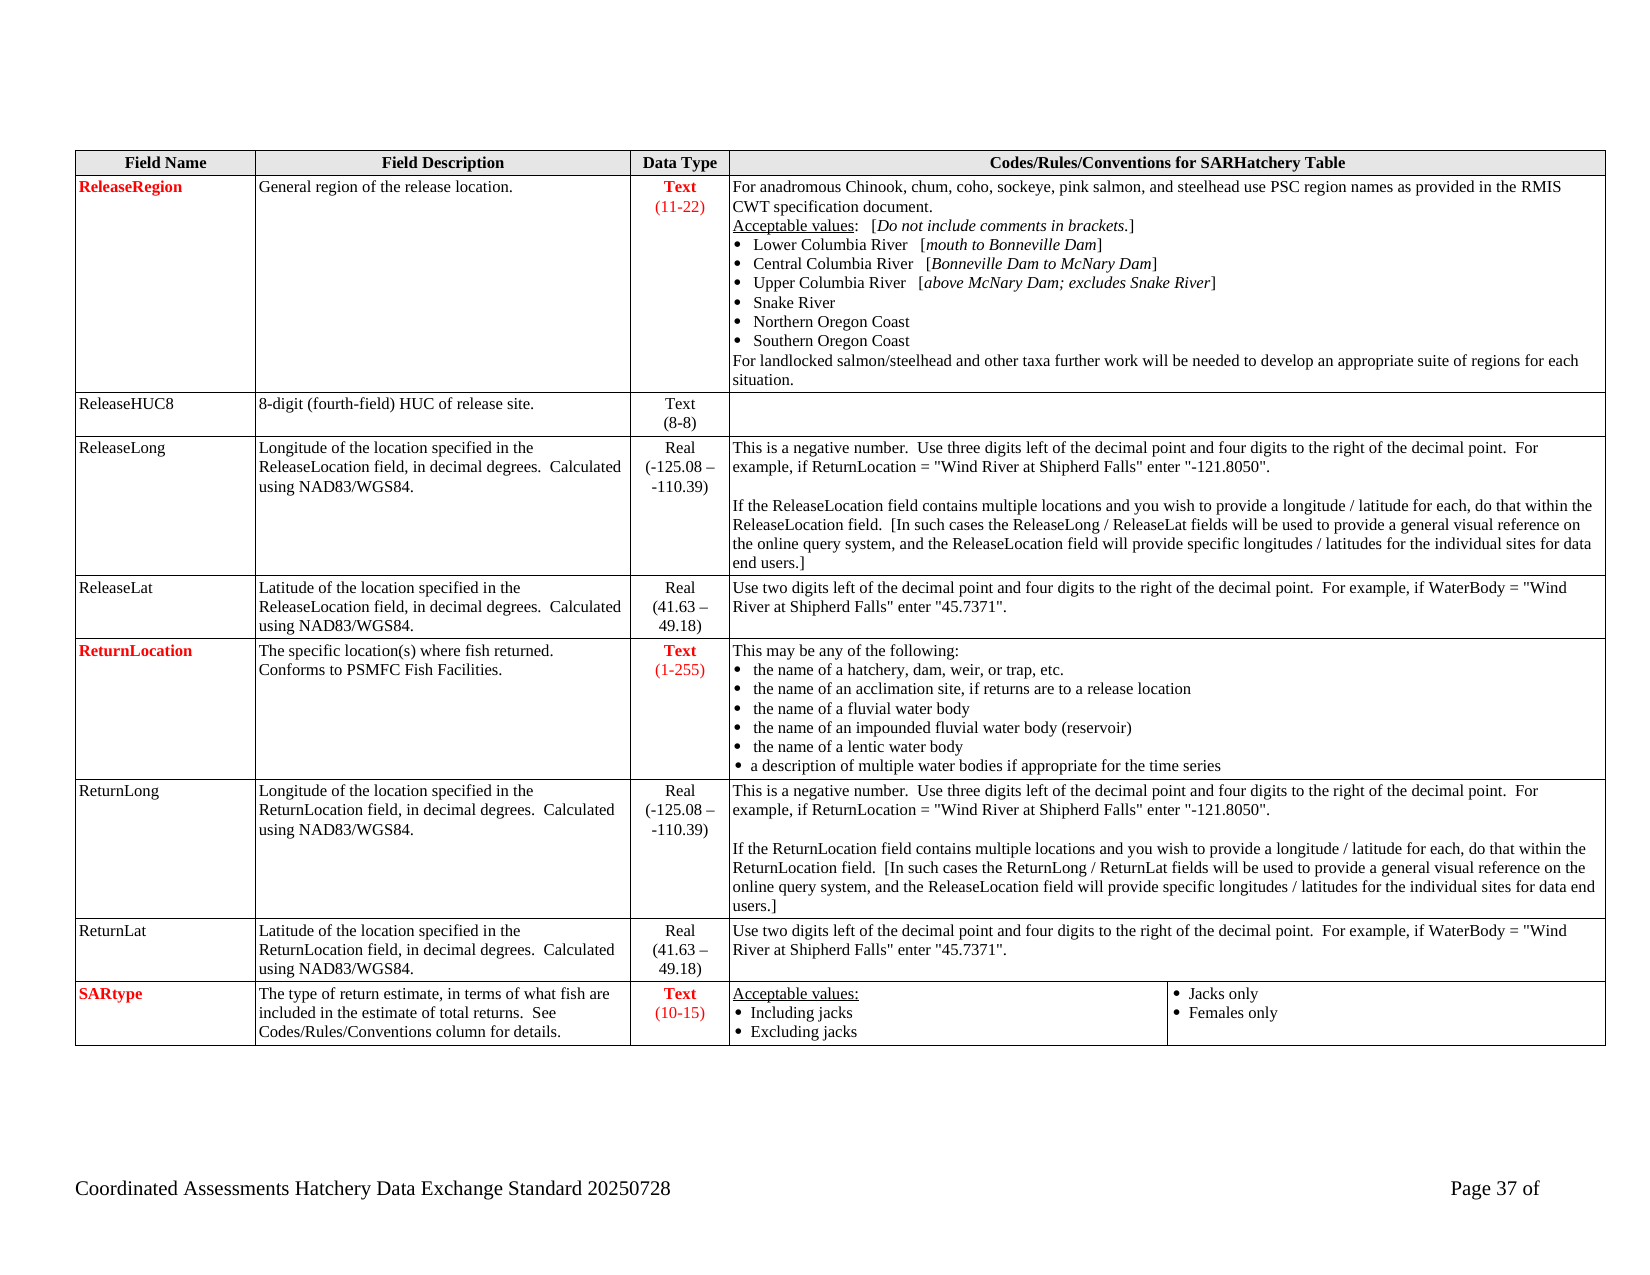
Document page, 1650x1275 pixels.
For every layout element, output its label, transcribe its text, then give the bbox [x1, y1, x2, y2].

table_cell This may be any of the following: the name of a hatchery, dam, weir, or trap, etc. the name of an acclimation site, if returns are to a release location the name of a fluvial water body the name of an impounded fluvial water body (reservoir) the name of a lentic water body a description of multiple water bodies if appropriate for the time series [730, 639, 1605, 778]
table_cell This is a negative number. Use three digits left of the decimal point and four digits to the right of the decimal point. For example, if ReturnLocation = "Wind River at Shipherd Falls" enter "-121.8050". If the ReturnLocation field contains multiple locations and you wish to provide a longitude / latitude for each, do that within the ReturnLocation field. [In such cases the ReturnLong / ReturnLat fields will be used to provide a general visual reference on the online query system, and the ReleaseLocation field will provide specific longitudes / latitudes for the individual sites for data end users.] [730, 780, 1605, 918]
table_cell Real (41.63 – 49.18) [631, 919, 729, 981]
table_cell Text (11-22) [631, 176, 729, 392]
table_cell [730, 393, 1605, 436]
table_cell ReleaseHUC8 [76, 393, 255, 436]
table_cell Text (8-8) [631, 393, 729, 436]
table_header Data Type [631, 151, 729, 175]
table_cell General region of the release location. [256, 176, 630, 392]
table_header Field Description [256, 151, 630, 175]
table_cell Use two digits left of the decimal point and four digits to the right of the decimal point. For example, if WaterBody = "Wind River at Shipherd Falls" enter "45.7371". [730, 919, 1605, 981]
table_cell SARtype [76, 982, 255, 1044]
table_cell Text (1-255) [631, 639, 729, 778]
table_cell The type of return estimate, in terms of what fish are included in the estimate of total returns. See Codes/Rules/Conventions column for details. [256, 982, 630, 1044]
table_cell ReturnLocation [76, 639, 255, 778]
table_cell For anadromous Chinook, chum, coho, sockeye, pink salmon, and steelhead use PSC region names as provided in the RMIS CWT specification document. Acceptable values: [Do not include comments in brackets.] Lower Columbia River [mouth to Bonneville Dam] Central Columbia River [Bonneville Dam to McNary Dam] Upper Columbia River [above McNary Dam; excludes Snake River] Snake River Northern Oregon Coast Southern Oregon Coast For landlocked salmon/steelhead and other taxa further work will be needed to develop an appropriate suite of regions for each situation. [730, 176, 1605, 392]
table_cell Latitude of the location specified in the ReleaseLocation field, in decimal degrees. Calculated using NAD83/WGS84. [256, 576, 630, 638]
table_cell The specific location(s) where fish returned. Conforms to PSMFC Fish Facilities. [256, 639, 630, 778]
table_cell ReleaseLong [76, 437, 255, 575]
table_cell ReturnLong [76, 780, 255, 918]
table_cell ReturnLat [76, 919, 255, 981]
table_cell Use two digits left of the decimal point and four digits to the right of the decimal point. For example, if WaterBody = "Wind River at Shipherd Falls" enter "45.7371". [730, 576, 1605, 638]
table_cell Longitude of the location specified in the ReleaseLocation field, in decimal degrees. Calculated using NAD83/WGS84. [256, 437, 630, 575]
table_header Codes/Rules/Conventions for SARHatchery Table [730, 151, 1605, 175]
table_cell Real (41.63 – 49.18) [631, 576, 729, 638]
table_cell 8-digit (fourth-field) HUC of release site. [256, 393, 630, 436]
table_cell Jacks only Females only [1168, 982, 1605, 1044]
table_cell ReleaseRegion [76, 176, 255, 392]
table_header Field Name [76, 151, 255, 175]
table_cell Acceptable values: Including jacks Excluding jacks [730, 982, 1167, 1044]
table_cell Latitude of the location specified in the ReturnLocation field, in decimal degrees. Calculated using NAD83/WGS84. [256, 919, 630, 981]
table_cell Text (10-15) [631, 982, 729, 1044]
table_cell ReleaseLat [76, 576, 255, 638]
table_cell Longitude of the location specified in the ReturnLocation field, in decimal degrees. Calculated using NAD83/WGS84. [256, 780, 630, 918]
table_cell Real (-125.08 – -110.39) [631, 437, 729, 575]
table_cell Real (-125.08 – -110.39) [631, 780, 729, 918]
table_cell This is a negative number. Use three digits left of the decimal point and four digits to the right of the decimal point. For example, if ReturnLocation = "Wind River at Shipherd Falls" enter "-121.8050". If the ReleaseLocation field contains multiple locations and you wish to provide a longitude / latitude for each, do that within the ReleaseLocation field. [In such cases the ReleaseLong / ReleaseLat fields will be used to provide a general visual reference on the online query system, and the ReleaseLocation field will provide specific longitudes / latitudes for the individual sites for data end users.] [730, 437, 1605, 575]
